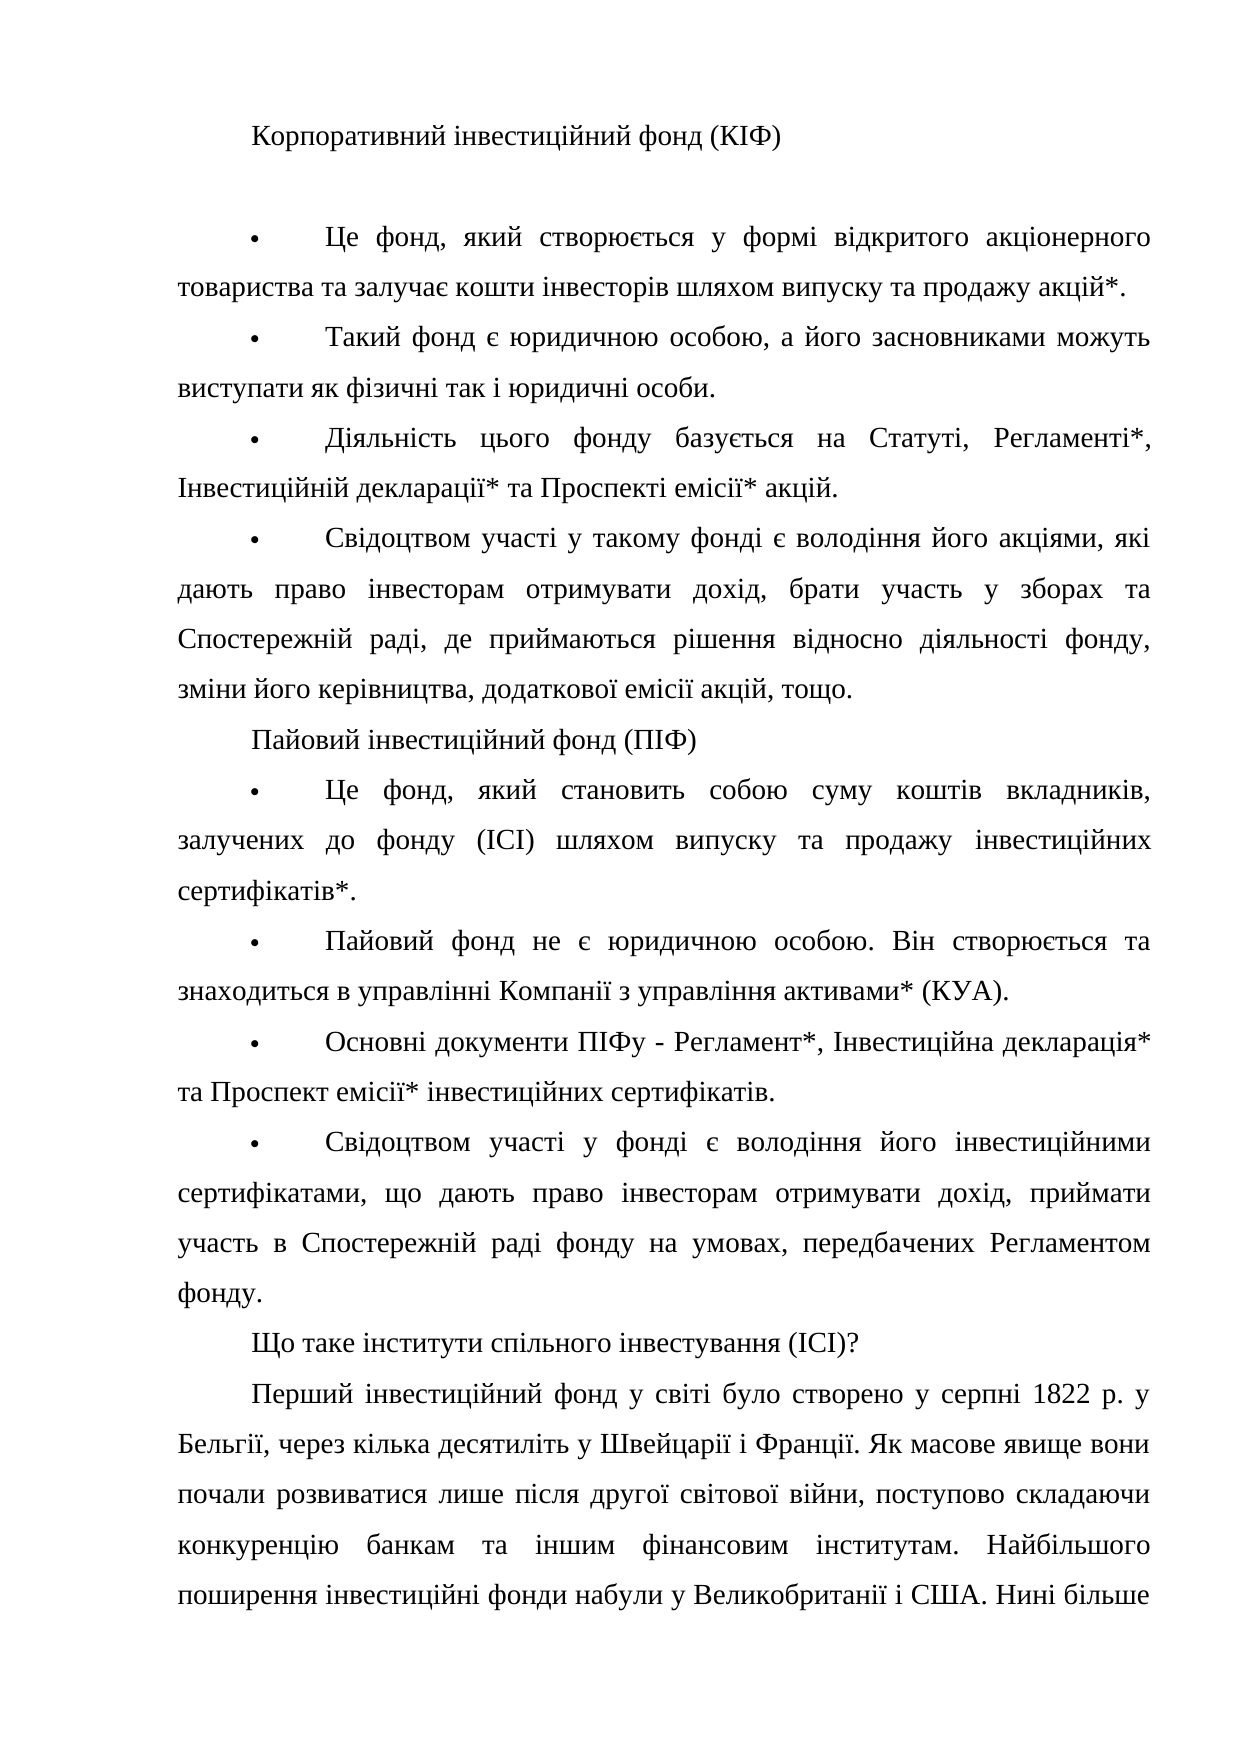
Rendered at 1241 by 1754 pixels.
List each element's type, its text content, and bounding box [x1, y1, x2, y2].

list Свідоцтвом участі у такому фонді є володіння його акціями, які дають право інвесторам отримувати дохід, брати участь у зборах та Спостережній раді, де приймаються рішення відносно діяльності фонду, зміни його керівництва, додаткової емісії акцій, тощо. [177, 521, 1152, 705]
subtitle Що таке інститути спільного інвестування (ІСІ)? [177, 1326, 1152, 1359]
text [177, 1376, 1152, 1611]
list Такий фонд є юридичною особою, а його засновниками можуть виступати як фізичні так і юридичні особи. [177, 319, 1152, 403]
list Свідоцтвом участі у фонді є володіння його інвестиційними сертифікатами, що дають право інвесторам отримувати дохід, приймати участь в Спостережній раді фонду на умовах, передбачених Регламентом фонду. [177, 1124, 1152, 1309]
text Пайовий інвестиційний фонд (ПІФ) [177, 722, 1152, 755]
list Це фонд, який становить собою суму коштів вкладників, залучених до фонду (ІСІ) шляхом випуску та продажу інвестиційних сертифікатів*. [177, 772, 1152, 906]
list Діяльність цього фонду базується на Статуті, Регламенті*, Інвестиційній декларації* та Проспекті емісії* акцій. [177, 420, 1152, 504]
text Корпоративний інвестиційний фонд (КІФ) [177, 118, 1152, 152]
list Основні документи ПІФу - Регламент*, Інвестиційна декларація* та Проспект емісії* інвестиційних сертифікатів. [177, 1024, 1152, 1108]
list Пайовий фонд не є юридичною особою. Він створюється та знаходиться в управлінні Компанії з управління активами* (КУА). [177, 923, 1152, 1007]
list Це фонд, який створюється у формі відкритого акціонерного товариства та залучає кошти інвесторів шляхом випуску та продажу акцій*. [177, 219, 1152, 303]
